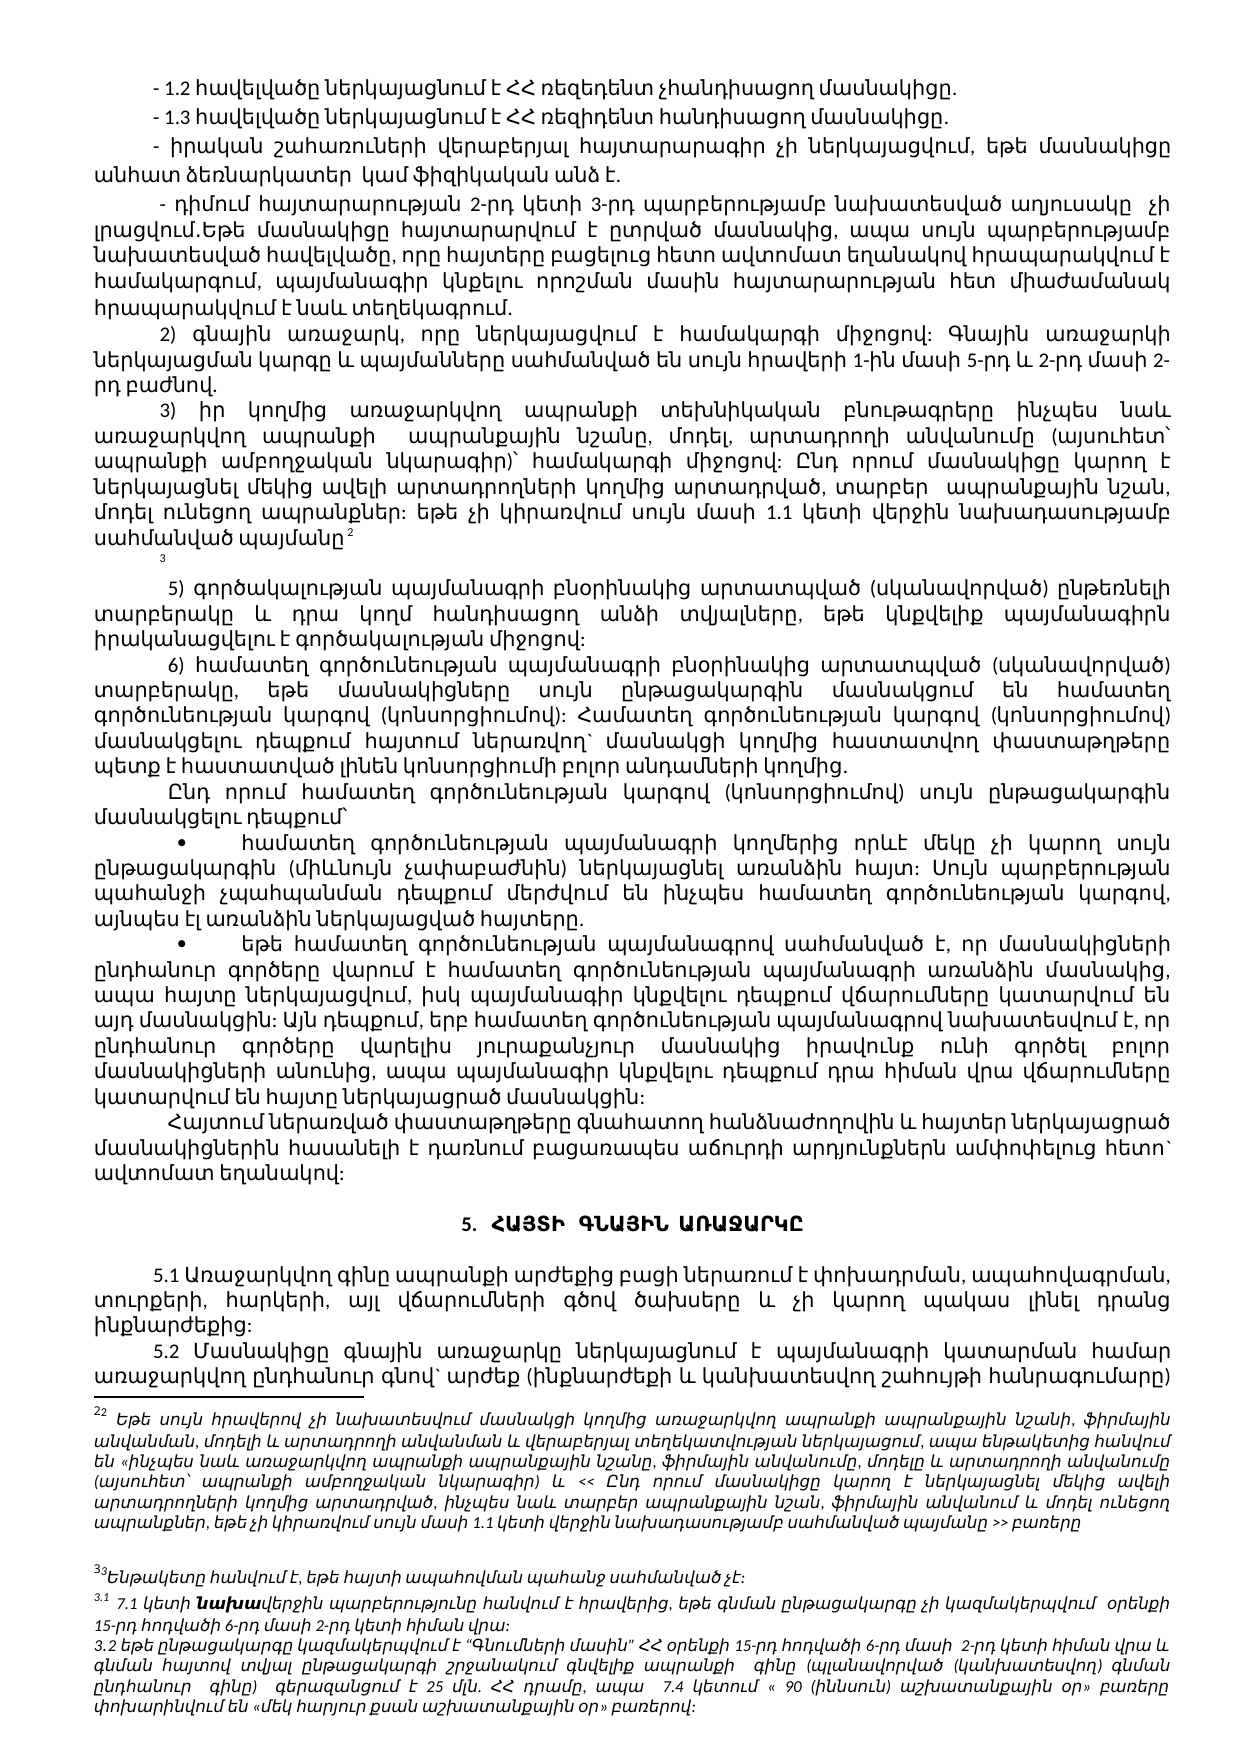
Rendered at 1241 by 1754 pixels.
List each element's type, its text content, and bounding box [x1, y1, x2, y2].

text - 1.2 հավելվածը ներկայացնում է ՀՀ ռեզեդենտ չհանդիսացող մասնակիցը. [94, 75, 1171, 100]
text 5. ՀԱՅՏԻ ԳՆԱՅԻՆ ԱՌԱՋԱՐԿԸ [94, 1211, 1171, 1236]
text 6) համատեղ գործունեության պայմանագրի բնօրինակից արտատպված (սկանավորված) տարբերակը, եթե մասնակիցները սույն ընթացակարգին մասնակցում են համատեղ գործունեության կարգով (կոնսորցիումով): Համատեղ գործունեության կարգով (կոնսորցիումով) մասնակցելու դեպքում հայտում ներառվող` մասնակցի կողմից հաստատվող փաստաթղթերը պետք է հաստատված լինեն կոնսորցիումի բոլոր անդամների կողմից. [94, 652, 1171, 779]
text 2) գնային առաջարկ, որը ներկայացվում է համակարգի միջոցով: Գնային առաջարկի ներկայացման կարգը և պայմանները սահմանված են սույն հրավերի 1-ին մասի 5-րդ և 2-րդ մասի 2-րդ բաժնով. [94, 321, 1171, 398]
list համատեղ գործունեության պայմանագրի կողմերից որևէ մեկը չի կարող սույն ընթացակարգին (միևնույն չափաբաժնին) ներկայացնել առանձին հայտ: Սույն պարբերության պահանջի չպահպանման դեպքում մերժվում են ինչպես համատեղ գործունեության կարգով, այնպես էլ առանձին ներկայացված հայտերը. [94, 830, 1171, 931]
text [94, 1338, 1171, 1389]
text 3) իր կողմից առաջարկվող ապրանքի տեխնիկական բնութագրերը ինչպես նաև առաջարկվող ապրանքի ապրանքային նշանը, մոդել, արտադրողի անվանումը (այսուհետ՝ ապրանքի ամբողջական նկարագիր)՝ համակարգի միջոցով: Ընդ որում մասնակիցը կարող է ներկայացնել մեկից ավելի արտադրողների կողմից արտադրված, տարբեր ապրանքային նշան, մոդել ունեցող ապրանքներ: եթե չի կիրառվում սույն մասի 1.1 կետի վերջին նախադասությամբ սահմանված պայմանը 2 [94, 398, 1171, 550]
text Ընդ որում համատեղ գործունեության կարգով (կոնսորցիումով) սույն ընթացակարգին մասնակցելու դեպքում՝ [94, 779, 1171, 830]
text Հայտում ներառված փաստաթղթերը գնահատող հանձնաժողովին և հայտեր ներկայացրած մասնակիցներին հասանելի է դառնում բացառապես աճուրդի արդյունքներն ամփոփելուց հետո` ավտոմատ եղանակով: [94, 1109, 1171, 1186]
text 5) գործակալության պայմանագրի բնօրինակից արտատպված (սկանավորված) ընթեռնելի տարբերակը և դրա կողմ հանդիսացող անձի տվյալները, եթե կնքվելիք պայմանագիրն իրականացվելու է գործակալության միջոցով: [94, 576, 1171, 652]
text 5.1 Առաջարկվող գինը ապրանքի արժեքից բացի ներառում է փոխադրման, ապահովագրման, տուրքերի, հարկերի, այլ վճարումների գծով ծախսերը և չի կարող պակաս լինել դրանց ինքնարժեքից: [94, 1262, 1171, 1338]
text - իրական շահառուների վերաբերյալ հայտարարագիր չի ներկայացվում, եթե մասնակիցը անհատ ձեռնարկատեր կամ ֆիզիկական անձ է. [94, 133, 1171, 188]
text - 1.3 հավելվածը ներկայացնում է ՀՀ ռեզիդենտ հանդիսացող մասնակիցը. [94, 104, 1171, 129]
list եթե համատեղ գործունեության պայմանագրով սահմանված է, որ մասնակիցների ընդհանուր գործերը վարում է համատեղ գործունեության պայմանագրի առանձին մասնակից, ապա հայտը ներկայացվում, իսկ պայմանագիր կնքվելու դեպքում վճարումները կատարվում են այդ մասնակցին: Այն դեպքում, երբ համատեղ գործունեության պայմանագրով նախատեսվում է, որ ընդհանուր գործերը վարելիս յուրաքանչյուր մասնակից իրավունք ունի գործել բոլոր մասնակիցների անունից, ապա պայմանագիր կնքվելու դեպքում դրա հիման վրա վճարումները կատարվում են հայտը ներկայացրած մասնակցին: [94, 931, 1171, 1109]
text - դիմում հայտարարության 2-րդ կետի 3-րդ պարբերությամբ նախատեսված աղյուսակը չի լրացվում․Եթե մասնակիցը հայտարարվում է ըտրված մասնակից, ապա սույն պարբերությամբ նախատեսված հավելվածը, որը հայտերը բացելուց հետո ավտոմատ եղանակով հրապարակվում է համակարգում, պայմանագիր կնքելու որոշման մասին հայտարարության հետ միաժամանակ հրապարակվում է նաև տեղեկագրում. [94, 192, 1171, 321]
text 3 [94, 550, 1171, 576]
